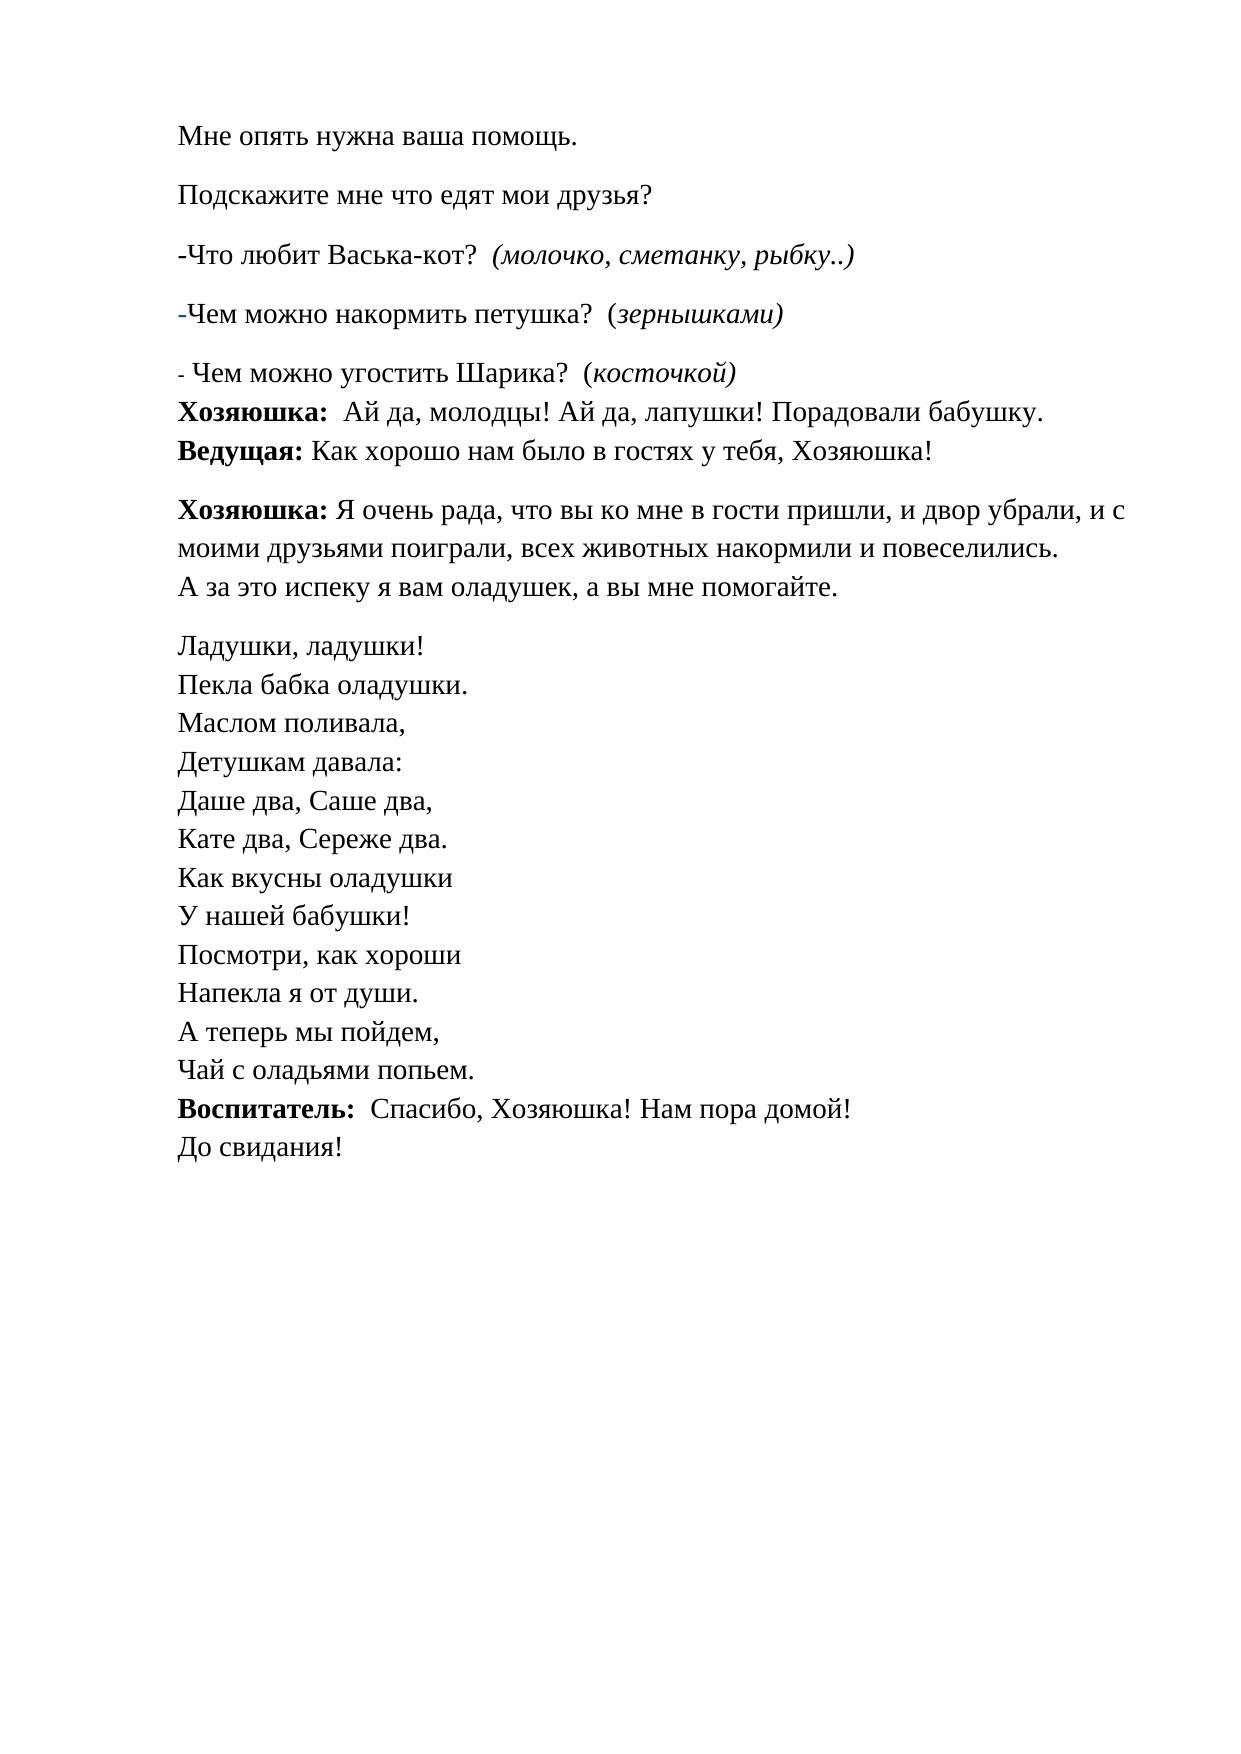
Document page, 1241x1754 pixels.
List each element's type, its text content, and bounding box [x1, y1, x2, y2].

text Подскажите мне что едят мои друзья? [177, 177, 1152, 211]
text -Чем можно накормить петушка? (зернышками) [177, 296, 1152, 330]
text Хозяюшка: Я очень рада, что вы ко мне в гости пришли, и двор убрали, и с моими друзьями поиграли, всех животных накормили и повеселились. А за это испеку я вам оладушек, а вы мне помогайте. [177, 492, 1152, 603]
text Ведущая: Как хорошо нам было в гостях у тебя, Хозяюшка! [177, 433, 1152, 466]
text Воспитатель: Спасибо, Хозяюшка! Нам пора домой! До свидания! [177, 1091, 1152, 1163]
text Хозяюшка: Ай да, молодцы! Ай да, лапушки! Порадовали бабушку. [177, 394, 1152, 428]
text Ладушки, ладушки! Пекла бабка оладушки. Маслом поливала, Детушкам давала: Даше два, Саше два, Кате два, Сереже два. Как вкусны оладушки У нашей бабушки! Посмотри, как хороши Напекла я от души. А теперь мы пойдем, Чай с оладьями попьем. [177, 628, 1152, 1086]
text - Чем можно угостить Шарика? (косточкой) [177, 356, 1152, 389]
text -Что любит Васька-кот? (молочко, сметанку, рыбку..) [177, 237, 1152, 270]
text Мне опять нужна ваша помощь. [177, 118, 1152, 152]
